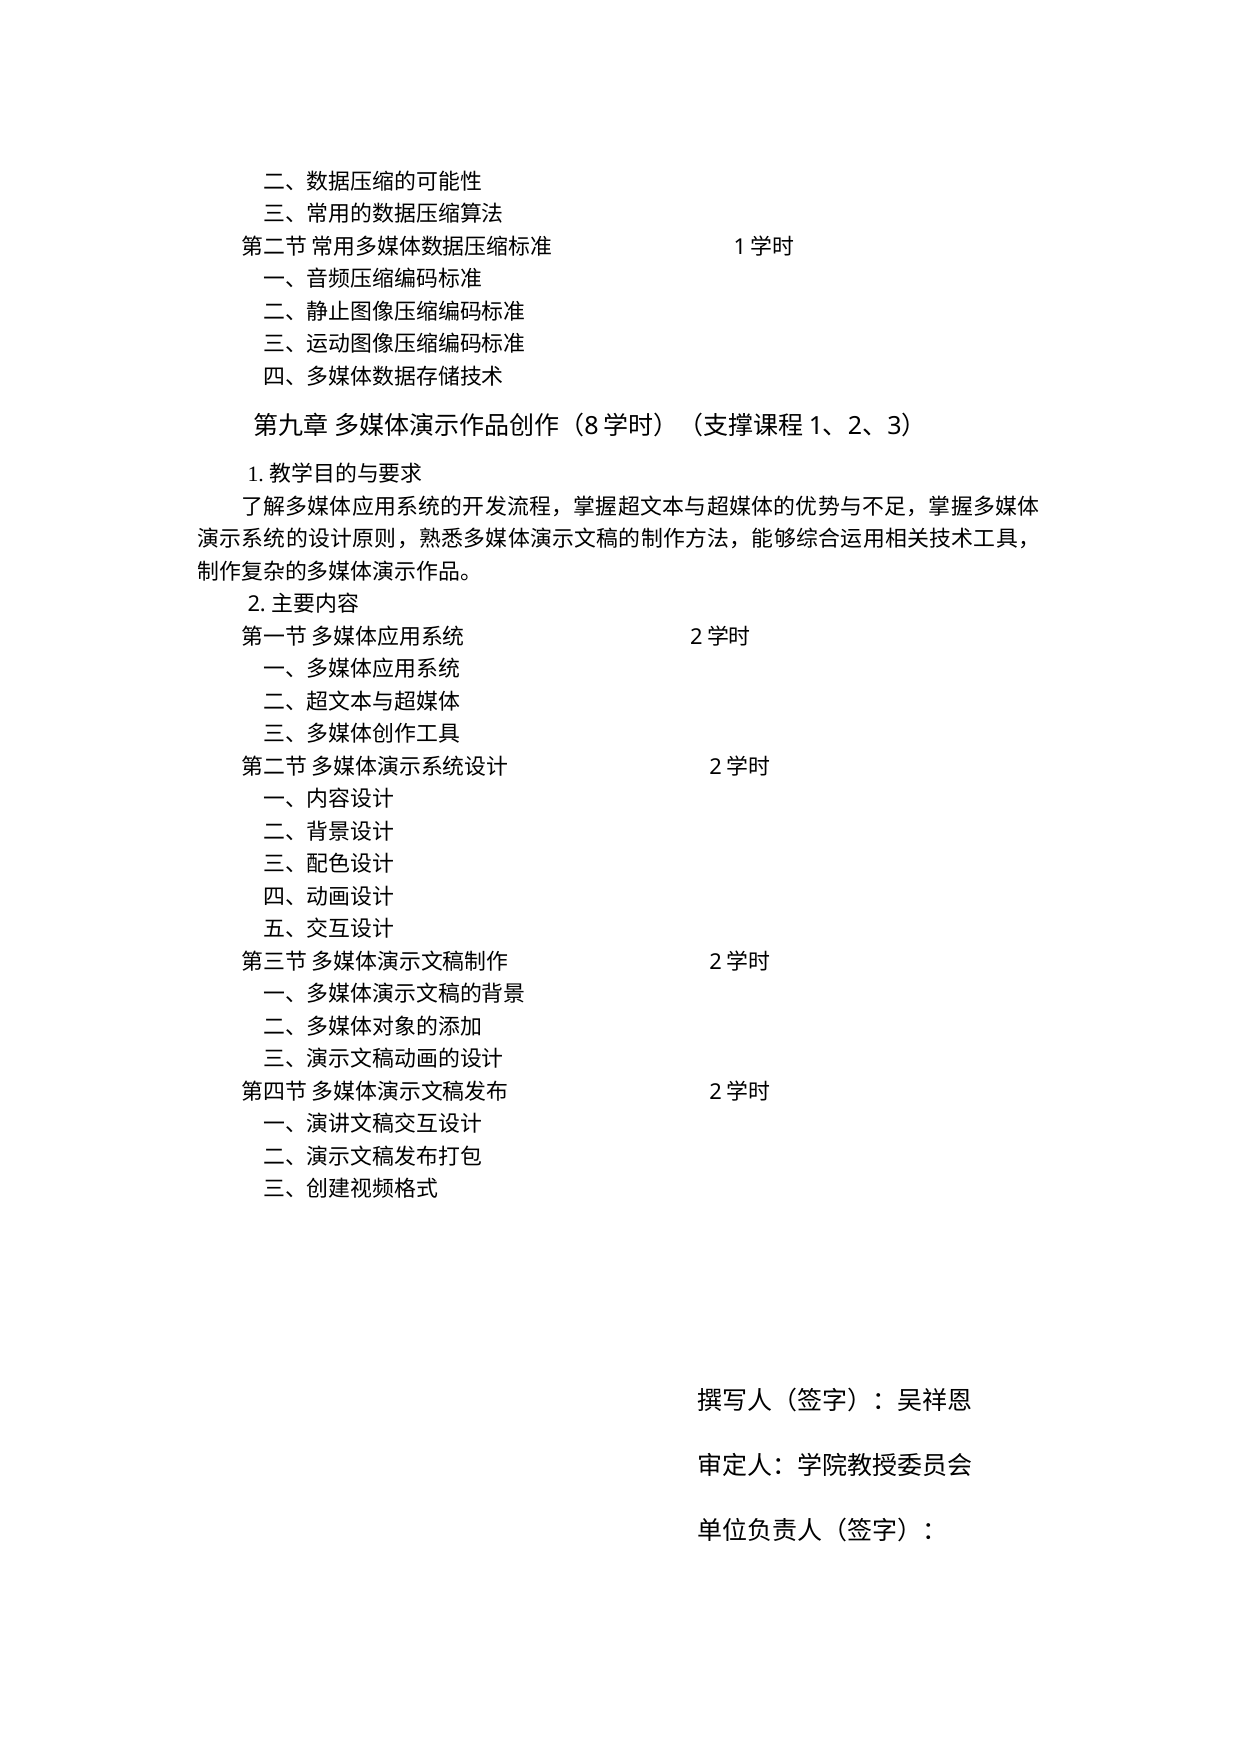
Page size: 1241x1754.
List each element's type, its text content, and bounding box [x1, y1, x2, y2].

text 一、演讲文稿交互设计 [219, 1106, 1043, 1138]
text 四、多媒体数据存储技术 [219, 358, 1043, 391]
text 二、数据压缩的可能性 [219, 163, 1043, 196]
text 二、静止图像压缩编码标准 [219, 293, 1043, 326]
text 一、内容设计 [219, 781, 1043, 813]
text 三、运动图像压缩编码标准 [219, 326, 1043, 358]
text 一、多媒体应用系统 [219, 651, 1043, 683]
text 了解多媒体应用系统的开发流程，掌握超文本与超媒体的优势与不足，掌握多媒体演示系统的设计原则，熟悉多媒体演示文稿的制作方法，能够综合运用相关技术工具，制作复杂的多媒体演示作品。 [197, 488, 1043, 586]
text 三、演示文稿动画的设计 [219, 1041, 1043, 1073]
text 撰写人（签字）：吴祥恩 [197, 1366, 1043, 1431]
text 二、超文本与超媒体 [219, 683, 1043, 716]
text 三、创建视频格式 [219, 1171, 1043, 1203]
text 二、多媒体对象的添加 [219, 1008, 1043, 1041]
text 三、配色设计 [219, 846, 1043, 878]
text 四、动画设计 [219, 878, 1043, 911]
text 三、多媒体创作工具 [219, 716, 1043, 748]
text 一、音频压缩编码标准 [219, 261, 1043, 293]
text 一、多媒体演示文稿的背景 [219, 976, 1043, 1008]
text 二、演示文稿发布打包 [219, 1138, 1043, 1171]
text 第二节 常用多媒体数据压缩标准 1学时 [197, 228, 1043, 261]
text 第四节 多媒体演示文稿发布 2学时 [197, 1073, 1043, 1106]
text 二、背景设计 [219, 813, 1043, 846]
text 三、常用的数据压缩算法 [219, 196, 1043, 228]
text 第九章 多媒体演示作品创作（8学时）（支撑课程1、2、3） [253, 391, 1043, 456]
text 第一节 多媒体应用系统 2学时 [197, 618, 1043, 651]
text 单位负责人（签字）： [197, 1496, 1043, 1561]
text 第三节 多媒体演示文稿制作 2学时 [197, 943, 1043, 976]
text 2. 主要内容 [247, 586, 1043, 618]
text 第二节 多媒体演示系统设计 2学时 [197, 748, 1043, 781]
text 1. 教学目的与要求 [247, 456, 1043, 488]
text 审定人：学院教授委员会 [197, 1431, 1043, 1496]
text 五、交互设计 [219, 911, 1043, 943]
